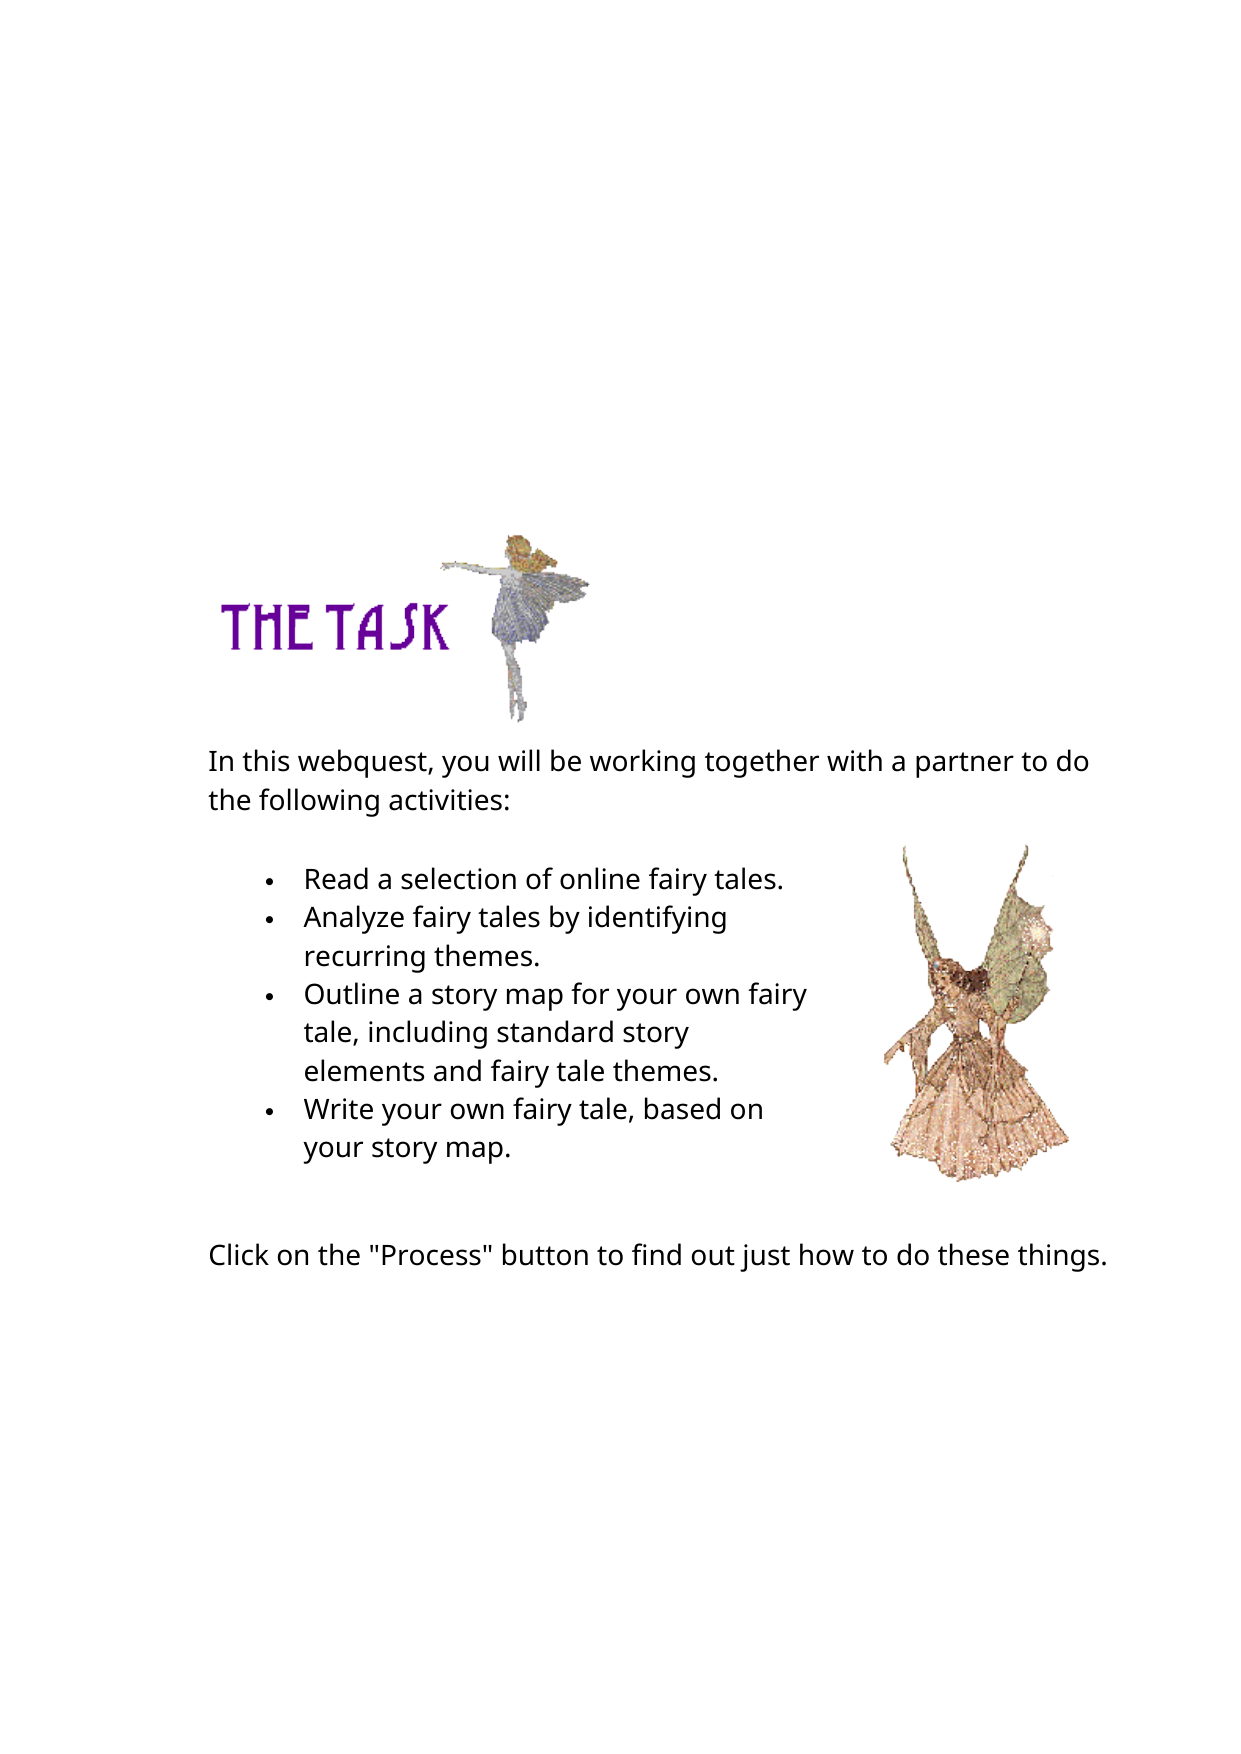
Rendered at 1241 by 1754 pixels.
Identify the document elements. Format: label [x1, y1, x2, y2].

picture [878, 838, 1074, 1187]
table_header [186, 468, 1139, 1382]
picture [215, 524, 603, 734]
